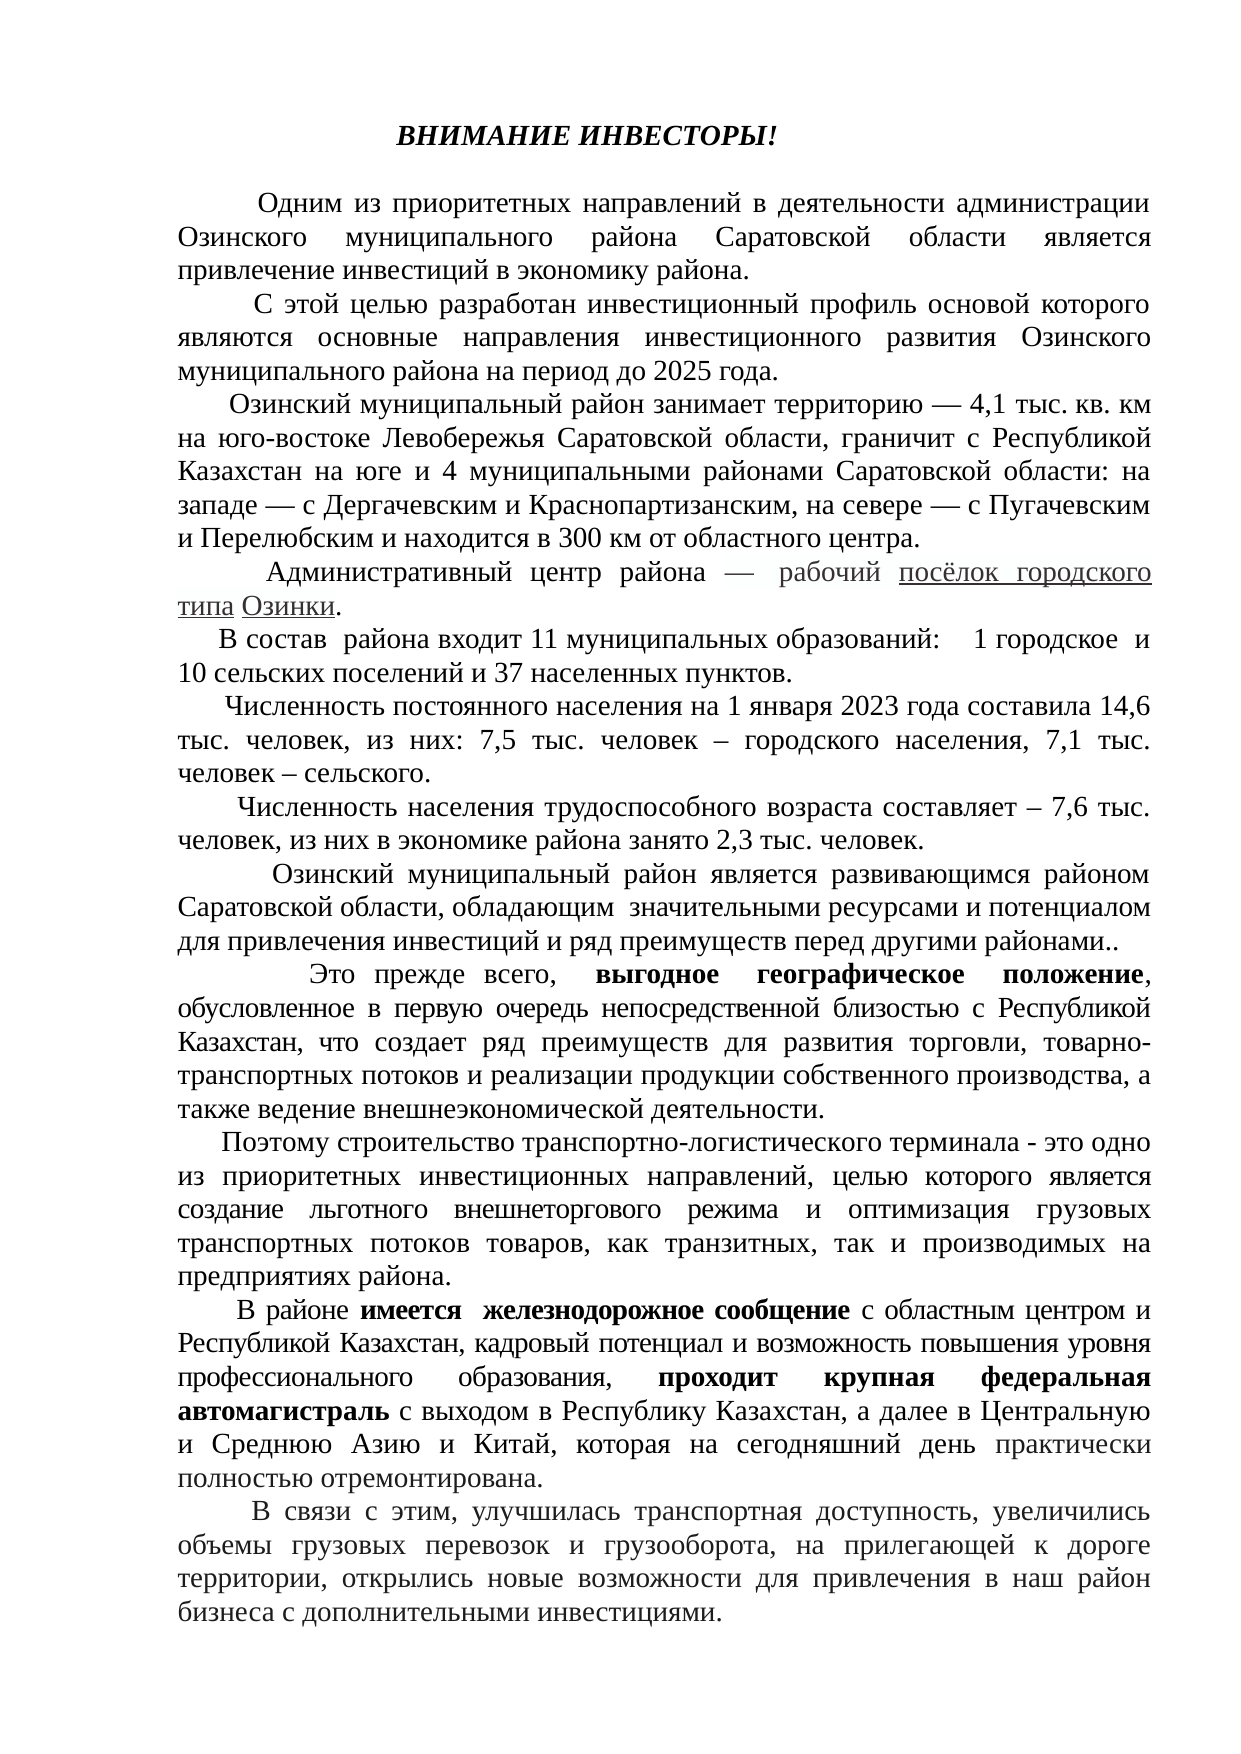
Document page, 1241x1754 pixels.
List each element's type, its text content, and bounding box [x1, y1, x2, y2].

text Поэтому строительство транспортно-логистического терминала - это одно из приоритетных инвестиционных направлений, целью которого является создание льготного внешнеторгового режима и оптимизация грузовых транспортных потоков товаров, как транзитных, так и производимых на предприятиях района. [177, 1124, 1152, 1292]
text Численность населения трудоспособного возраста составляет – 7,6 тыс. человек, из них в экономике района занято 2,3 тыс. человек. [177, 789, 1152, 856]
text С этой целью разработан инвестиционный профиль основой которого являются основные направления инвестиционного развития Озинского муниципального района на период до 2025 года. [177, 286, 1152, 386]
text ВНИМАНИЕ ИНВЕСТОРЫ! [177, 118, 1152, 152]
text Озинский муниципальный район является развивающимся районом Саратовской области, обладающим значительными ресурсами и потенциалом для привлечения инвестиций и ряд преимуществ перед другими районами.. [177, 856, 1152, 957]
text В состав района входит 11 муниципальных образований: 1 городское и 10 сельских поселений и 37 населенных пунктов. [177, 621, 1152, 688]
text В районе имеется железнодорожное сообщение с областным центром и Республикой Казахстан, кадровый потенциал и возможность повышения уровня профессионального образования, проходит крупная федеральная автомагистраль с выходом в Республику Казахстан, а далее в Центральную и Среднюю Азию и Китай, которая на сегодняшний день практически полностью отремонтирована. В связи с этим, улучшилась транспортная доступность, увеличились объемы грузовых перевозок и грузооборота, на прилегающей к дороге территории, открылись новые возможности для привлечения в наш район бизнеса с дополнительными инвестициями. [177, 1292, 1152, 1627]
text Одним из приоритетных направлений в деятельности администрации Озинского муниципального района Саратовской области является привлечение инвестиций в экономику района. [177, 185, 1152, 286]
text Это прежде всего, выгодное географическое положение, обусловленное в первую очередь непосредственной близостью с Республикой Казахстан, что создает ряд преимуществ для развития торговли, товарно-транспортных потоков и реализации продукции собственного производства, а также ведение внешнеэкономической деятельности. [177, 957, 1152, 1124]
text Численность постоянного населения на 1 января 2023 года составила 14,6 тыс. человек, из них: 7,5 тыс. человек – городского населения, 7,1 тыс. человек – сельского. [177, 688, 1152, 789]
text Административный центр района — рабочий посёлок городского типа Озинки. [177, 554, 1152, 621]
text Озинский муниципальный район занимает территорию — 4,1 тыс. кв. км на юго-востоке Левобережья Саратовской области, граничит с Республикой Казахстан на юге и 4 муниципальными районами Саратовской области: на западе — с Дергачевским и Краснопартизанским, на севере — с Пугачевским и Перелюбским и находится в от областного центра. [177, 386, 1152, 554]
